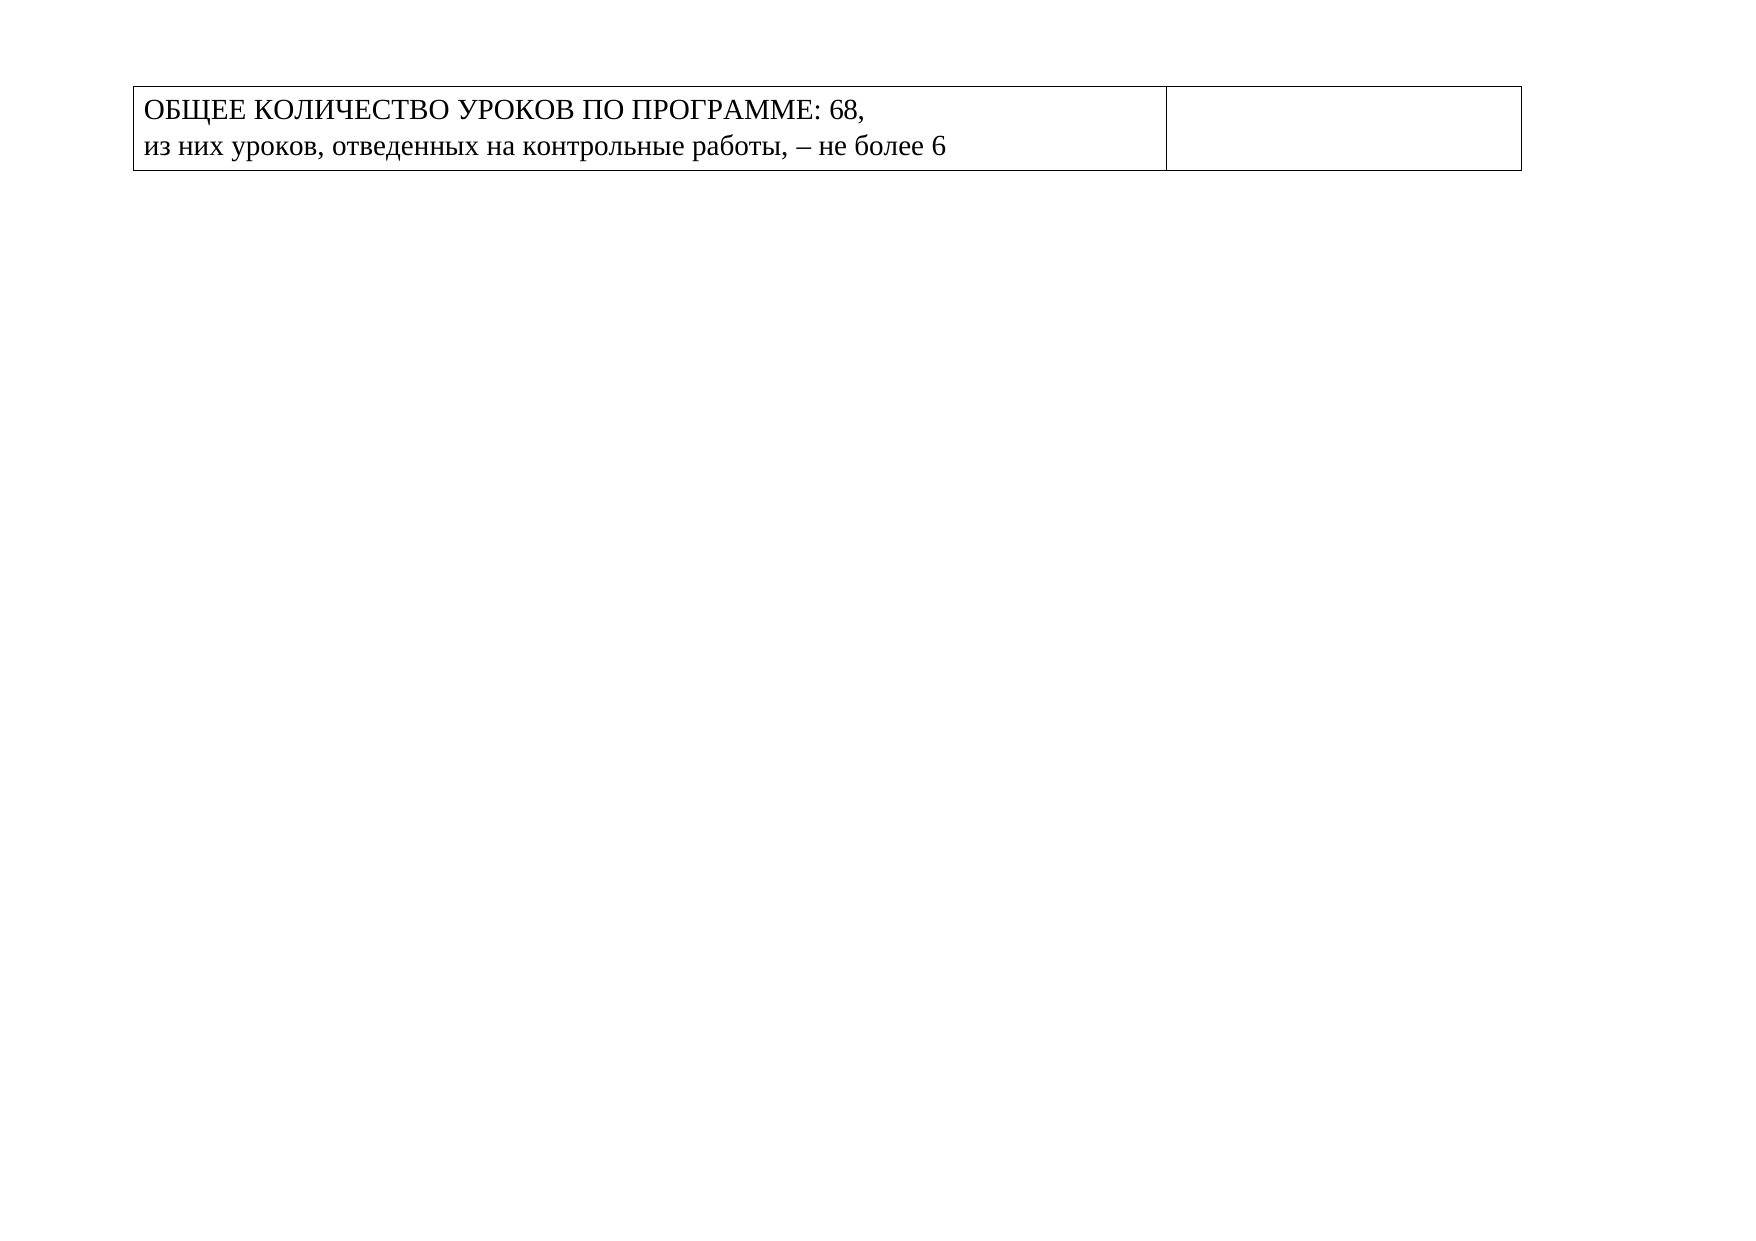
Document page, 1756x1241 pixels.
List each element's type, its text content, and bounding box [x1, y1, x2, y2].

table_cell [1167, 87, 1521, 170]
table_cell ОБЩЕЕ КОЛИЧЕСТВО УРОКОВ ПО ПРОГРАММЕ: 68, из них уроков, отведенных на контрольные работы, – не более 6 [134, 87, 1166, 170]
